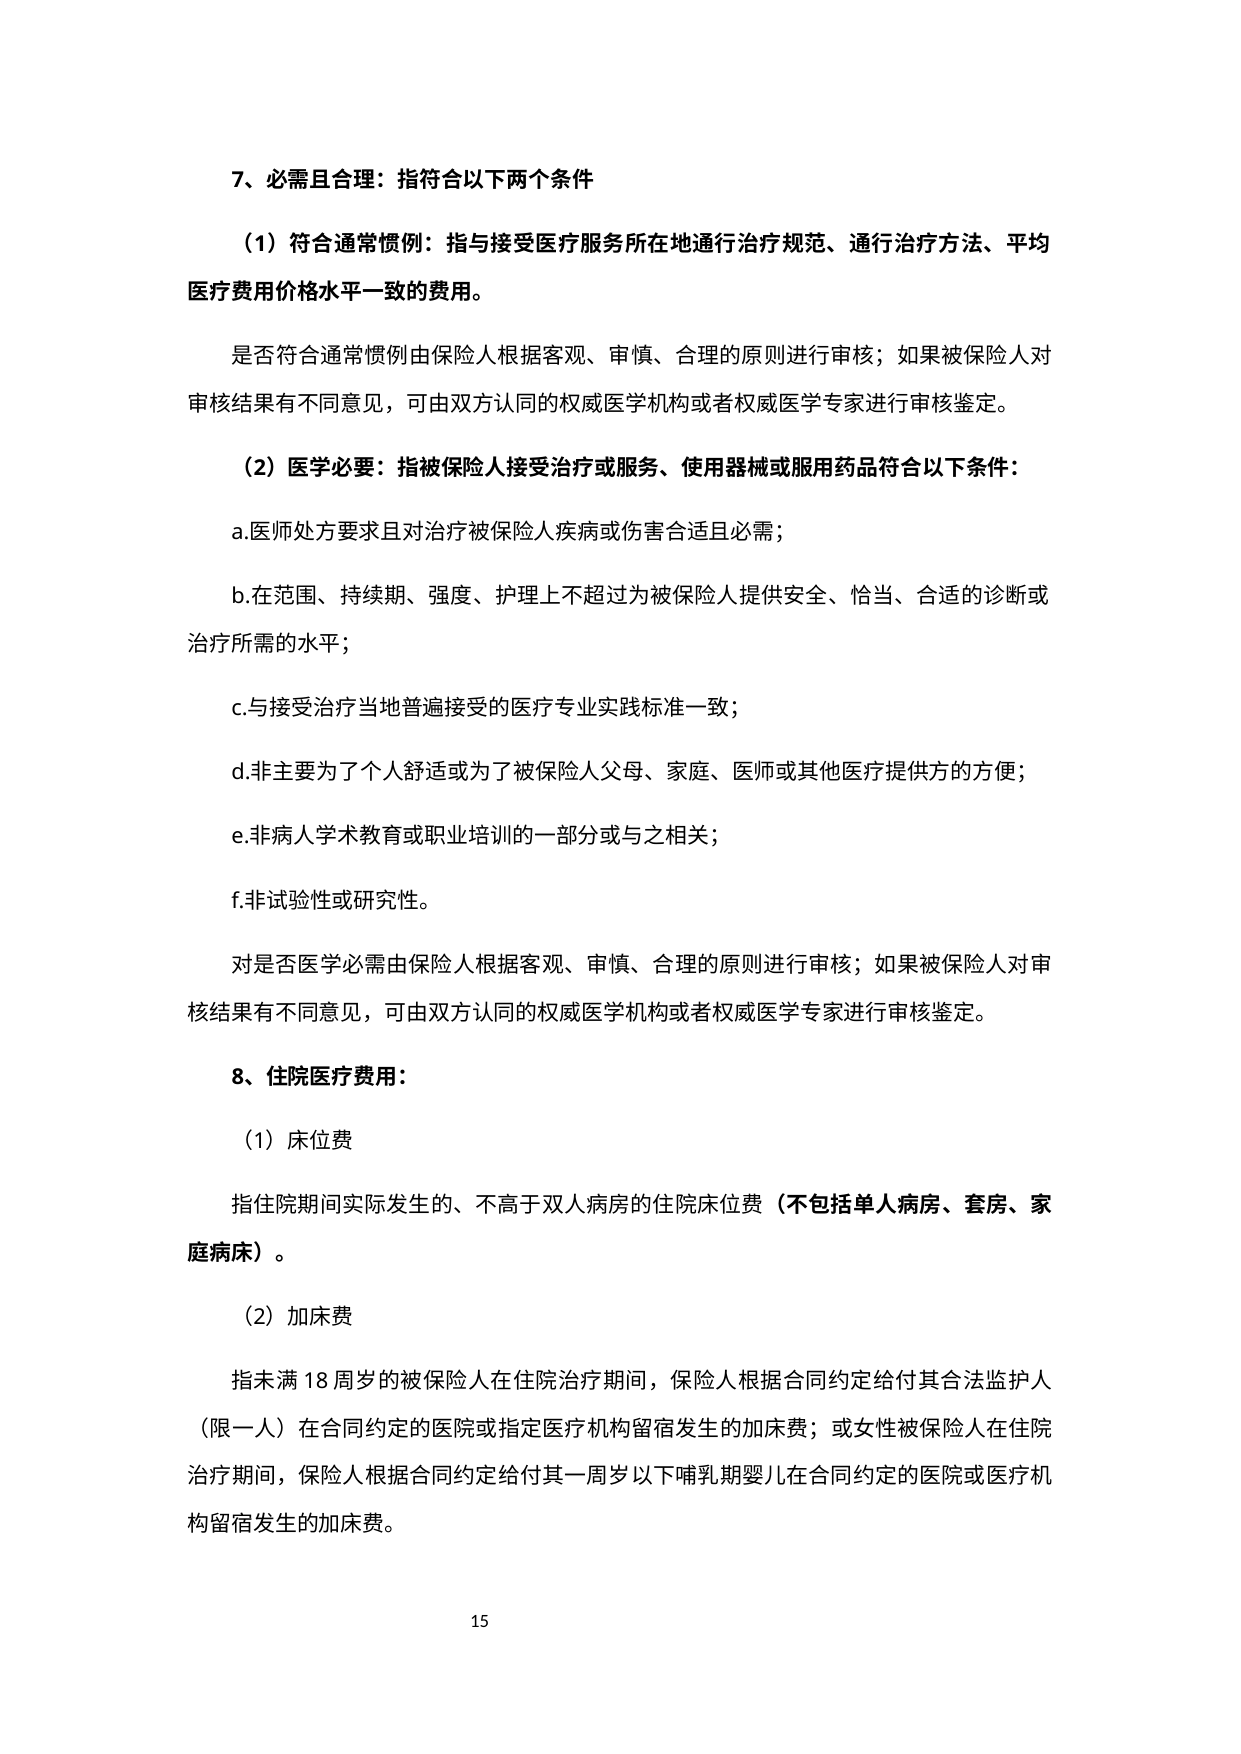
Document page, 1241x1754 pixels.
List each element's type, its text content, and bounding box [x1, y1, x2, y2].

text （2）医学必要：指被保险人接受治疗或服务、使用器械或服用药品符合以下条件： [187, 450, 1053, 481]
text 对是否医学必需由保险人根据客观、审慎、合理的原则进行审核；如果被保险人对审核结果有不同意见，可由双方认同的权威医学机构或者权威医学专家进行审核鉴定。 [187, 947, 1053, 1026]
text 8、住院医疗费用： [187, 1059, 1053, 1091]
list 是否符合通常惯例由保险人根据客观、审慎、合理的原则进行审核；如果被保险人对审核结果有不同意见，可由双方认同的权威医学机构或者权威医学专家进行审核鉴定。 [187, 338, 1053, 417]
list （1）符合通常惯例：指与接受医疗服务所在地通行治疗规范、通行治疗方法、平均医疗费用价格水平一致的费用。 [187, 226, 1053, 306]
text 指住院期间实际发生的、不高于双人病房的住院床位费（不包括单人病房、套房、家庭病床）。 [187, 1187, 1053, 1266]
text （2）加床费 [187, 1299, 1053, 1331]
text d.非主要为了个人舒适或为了被保险人父母、家庭、医师或其他医疗提供方的方便； [187, 754, 1053, 786]
text e.非病人学术教育或职业培训的一部分或与之相关； [187, 818, 1053, 850]
text 7、必需且合理：指符合以下两个条件 [187, 162, 1053, 194]
text （1）床位费 [187, 1123, 1053, 1155]
text f.非试验性或研究性。 [187, 883, 1053, 914]
text a.医师处方要求且对治疗被保险人疾病或伤害合适且必需； [187, 514, 1053, 546]
text b.在范围、持续期、强度、护理上不超过为被保险人提供安全、恰当、合适的诊断或治疗所需的水平； [187, 578, 1053, 657]
text 指未满18周岁的被保险人在住院治疗期间，保险人根据合同约定给付其合法监护人（限一人）在合同约定的医院或指定医疗机构留宿发生的加床费；或女性被保险人在住院治疗期间，保险人根据合同约定给付其一周岁以下哺乳期婴儿在合同约定的医院或医疗机构留宿发生的加床费。 [187, 1363, 1053, 1537]
text c.与接受治疗当地普遍接受的医疗专业实践标准一致； [187, 690, 1053, 722]
